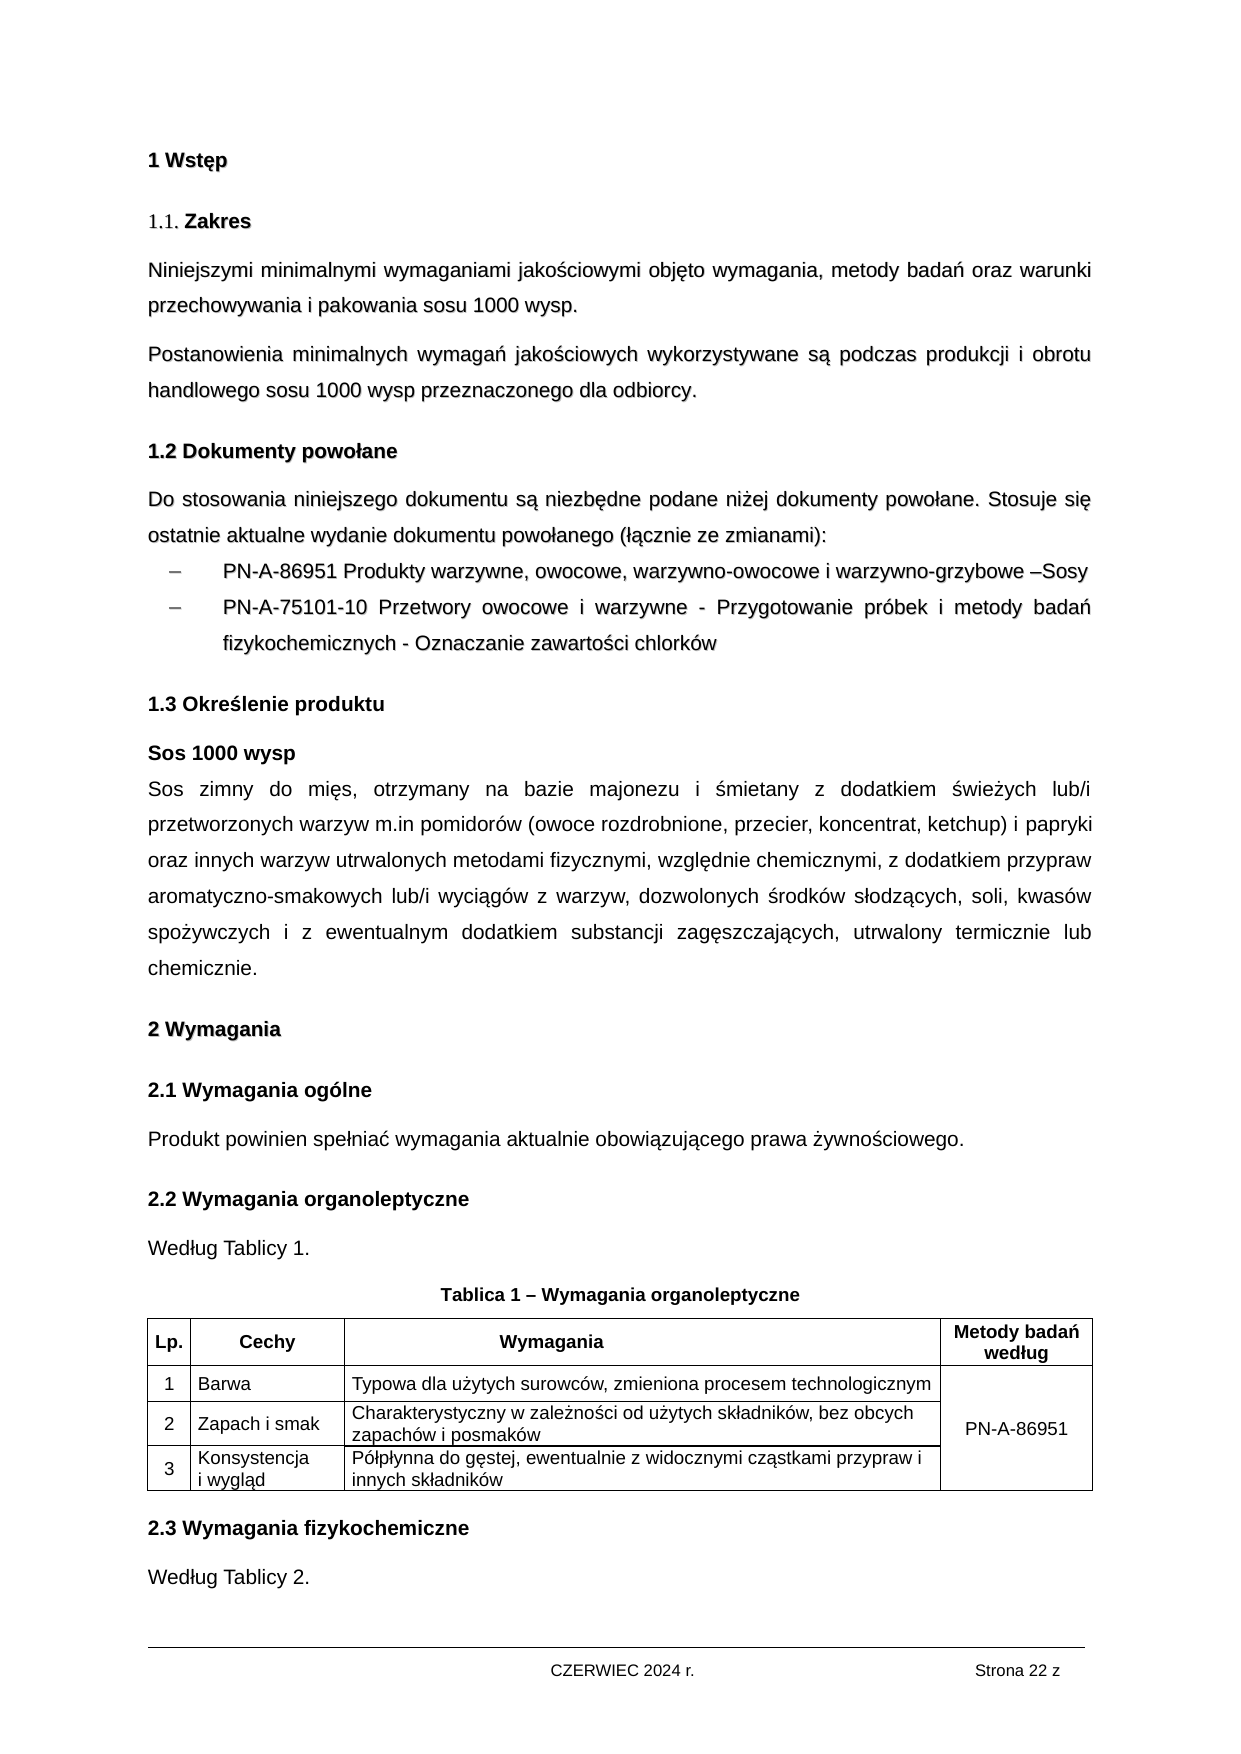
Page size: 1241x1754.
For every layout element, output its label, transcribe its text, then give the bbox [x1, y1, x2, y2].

subtitle Tablica 1 – Wymagania organoleptyczne [148, 1284, 1092, 1306]
text Produkt powinien spełniać wymagania aktualnie obowiązującego prawa żywnościowego. [148, 1126, 1092, 1150]
list PN-A-86951 Produkty warzywne, owocowe, warzywno-owocowe i warzywno-grzybowe –Sosy [167, 559, 1092, 583]
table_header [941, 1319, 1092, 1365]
text Niniejszymi minimalnymi wymaganiami jakościowymi objęto wymagania, metody badań oraz warunki przechowywania i pakowania sosu 1000 wysp. [148, 257, 1092, 317]
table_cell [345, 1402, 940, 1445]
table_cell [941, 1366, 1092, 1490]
text 2 Wymagania [148, 1017, 1092, 1041]
text 2.1 Wymagania ogólne [148, 1078, 1092, 1102]
text Sos zimny do mięs, otrzymany na bazie majonezu i śmietany z dodatkiem świeżych lub/i przetworzonych warzyw m.in pomidorów (owoce rozdrobnione, przecier, koncentrat, ketchup) i papryki oraz innych warzyw utrwalonych metodami fizycznymi, względnie chemicznymi, z dodatkiem przypraw aromatyczno-smakowych lub/i wyciągów z warzyw, dozwolonych środków słodzących, soli, kwasów spożywczych i z ewentualnym dodatkiem substancji zagęszczających, utrwalony termicznie lub chemicznie. [148, 776, 1092, 980]
text Postanowienia minimalnych wymagań jakościowych wykorzystywane są podczas produkcji i obrotu handlowego sosu 1000 wysp przeznaczonego dla odbiorcy. [148, 342, 1092, 402]
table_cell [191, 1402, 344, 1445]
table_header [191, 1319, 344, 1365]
text Według Tablicy 2. [148, 1564, 1092, 1588]
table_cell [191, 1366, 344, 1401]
text 2.3 Wymagania fizykochemiczne [148, 1516, 1092, 1540]
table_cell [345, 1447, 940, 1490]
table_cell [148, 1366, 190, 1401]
text 1.2 Dokumenty powołane [148, 439, 1092, 463]
text 1 Wstęp [148, 148, 1092, 172]
text Według Tablicy 1. [148, 1236, 1092, 1260]
text Sos 1000 wysp [148, 740, 1092, 764]
text 1.1. Zakres [148, 209, 1092, 233]
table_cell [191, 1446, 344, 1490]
text 1.3 Określenie produktu [148, 692, 1092, 716]
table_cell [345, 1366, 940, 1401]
text 2.2 Wymagania organoleptyczne [148, 1187, 1092, 1211]
text Do stosowania niniejszego dokumentu są niezbędne podane niżej dokumenty powołane. Stosuje się ostatnie aktualne wydanie dokumentu powołanego (łącznie ze zmianami): [148, 487, 1092, 547]
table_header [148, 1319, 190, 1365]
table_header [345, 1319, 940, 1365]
list PN-A-75101-10 Przetwory owocowe i warzywne - Przygotowanie próbek i metody badań fizykochemicznych - Oznaczanie zawartości chlorków [167, 595, 1092, 655]
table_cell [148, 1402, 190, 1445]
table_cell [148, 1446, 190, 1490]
